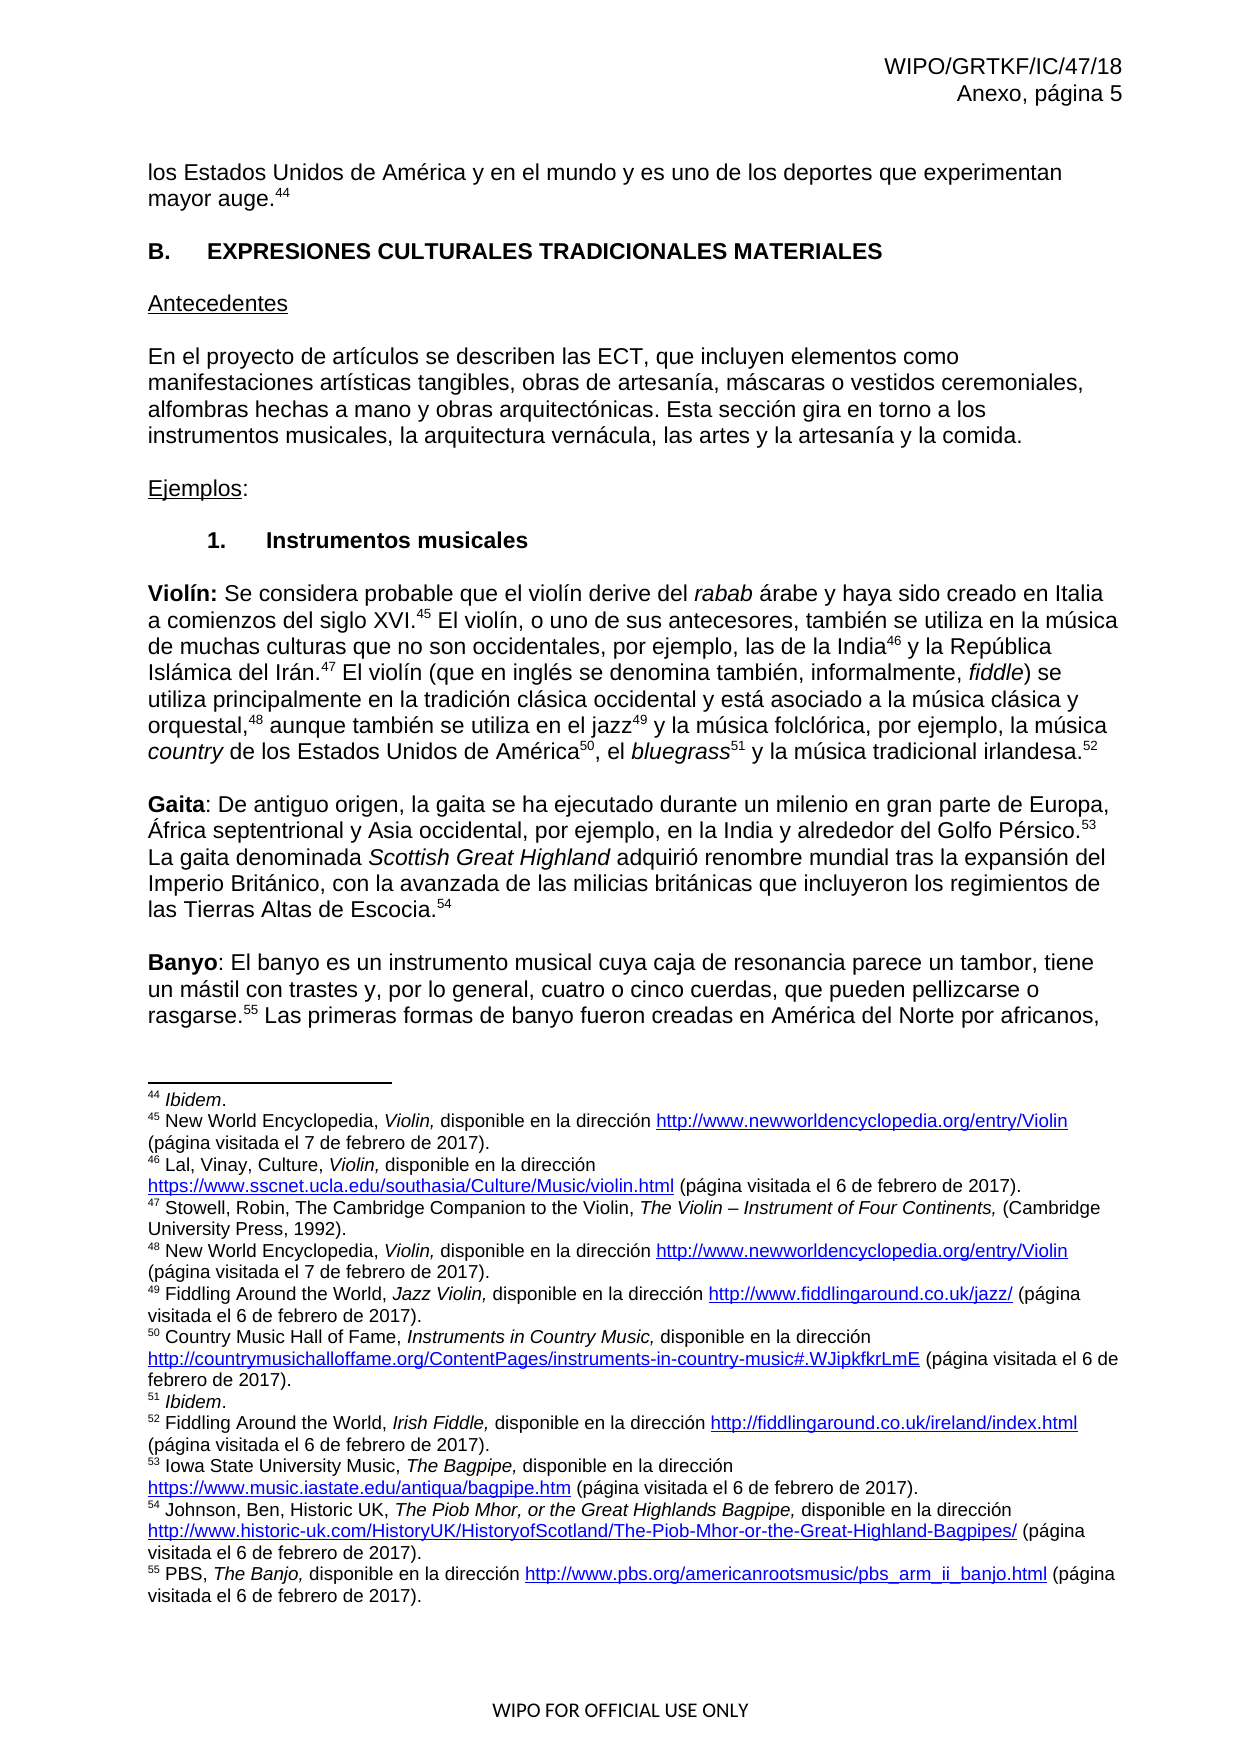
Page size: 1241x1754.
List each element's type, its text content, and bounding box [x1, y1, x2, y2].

text En el proyecto de artículos se describen las ECT, que incluyen elementos como manifestaciones artísticas tangibles, obras de artesanía, máscaras o vestidos ceremoniales, alfombras hechas a mano y obras arquitectónicas. Esta sección gira en torno a los instrumentos musicales, la arquitectura vernácula, las artes y la artesanía y la comida. [148, 343, 1122, 448]
text Violín: Se considera probable que el violín derive del rabab árabe y haya sido creado en Italia a comienzos del siglo XVI. El violín, o uno de sus antecesores, también se utiliza en la música de muchas culturas que no son occidentales, por ejemplo, las de la India y la República Islámica del Irán. El violín (que en inglés se denomina también, informalmente, fiddle) se utiliza principalmente en la tradición clásica occidental y está asociado a la música clásica y orquestal, aunque también se utiliza en el jazz y la música folclórica, por ejemplo, la música country de los Estados Unidos de América, el bluegrass y la música tradicional irlandesa. [148, 580, 1122, 765]
text Gaita: De antiguo origen, la gaita se ha ejecutado durante un milenio en gran parte de Europa, África septentrional y Asia occidental, por ejemplo, en la India y alrededor del Golfo Pérsico. La gaita denominada Scottish Great Highland adquirió renombre mundial tras la expansión del Imperio Británico, con la avanzada de las milicias británicas que incluyeron los regimientos de las Tierras Altas de Escocia. [148, 791, 1122, 923]
text 1. Instrumentos musicales [207, 527, 1122, 554]
text B. EXPRESIONES CULTURALES TRADICIONALES MATERIALES [148, 238, 1122, 264]
text Antecedentes [148, 290, 1122, 317]
text Ejemplos: [148, 475, 1122, 501]
text Banyo: El banyo es un instrumento musical cuya caja de resonancia parece un tambor, tiene un mástil con trastes y, por lo general, cuatro o cinco cuerdas, que pueden pellizcarse o rasgarse. Las primeras formas de banyo fueron creadas en América del Norte por africanos, que las adaptaron de instrumentos africanos de diseño similar. El banyo desempeñó un papel importante en el desarrollo de la música folclórica tradicional Afroamericana y su rol es fundamental en la que se denomina old time music de América del Norte. [148, 949, 1122, 1028]
text Lacrosse: El lacrosse también es un deporte de equipo; para jugarlo se utiliza un palo con una red en la parte superior, para capturar y retener la pelota, en lugar de golpearla. El lacrosse se originó entre los pueblos autóctonos de América del Norte, en particular, los pueblos Cheroqui, Iroqués, Hurón, Choctaw y Mohawk, pero su nombre deriva del nombre genérico francés de un juego que se practicaba con un palo curvo. Actualmente el lacrosse está muy difundido en los Estados Unidos de América y en el mundo y es uno de los deportes que experimentan mayor auge. [148, 158, 1122, 211]
